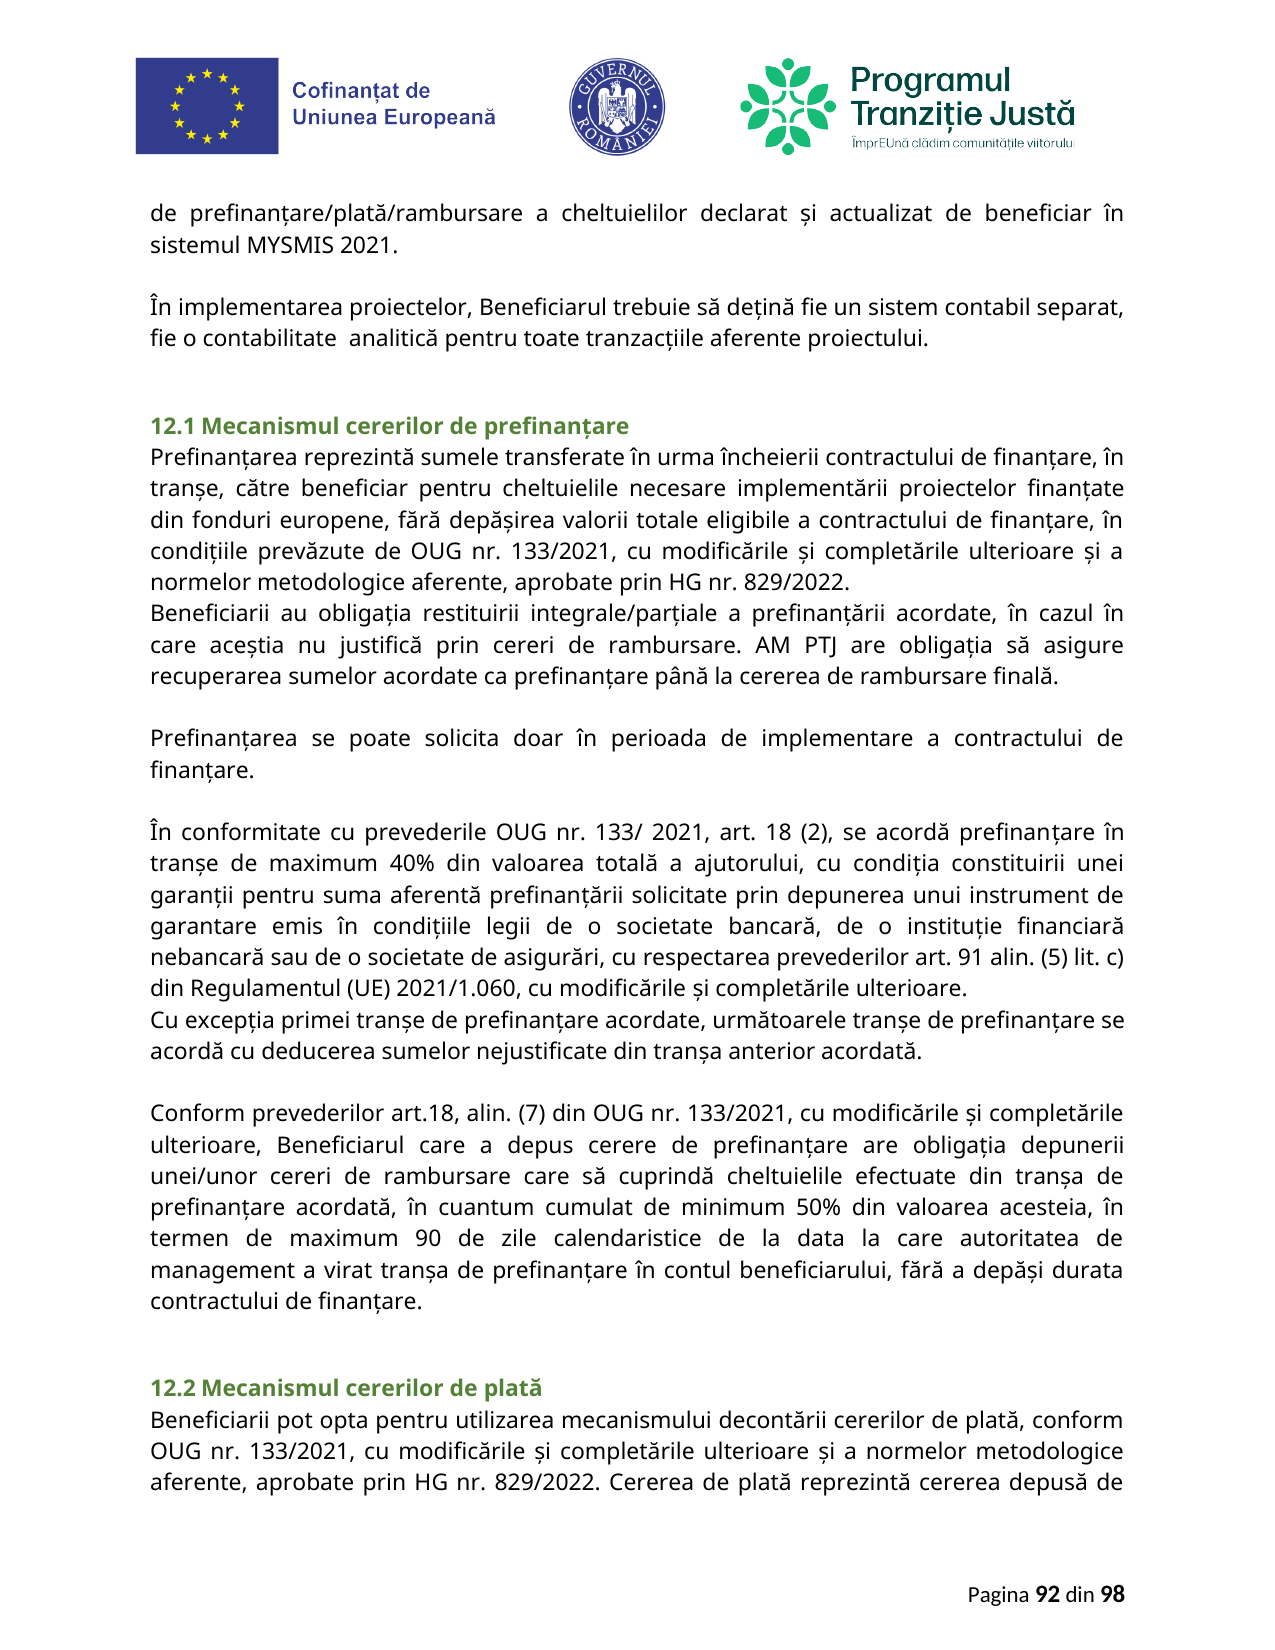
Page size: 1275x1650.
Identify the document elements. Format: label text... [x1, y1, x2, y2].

subtitle Mecanismul cererilor de plată [150, 1372, 1125, 1403]
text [150, 197, 1125, 260]
subtitle Mecanismul cererilor de prefinanțare [150, 410, 1125, 441]
text Prefinanțarea reprezintă sumele transferate în urma încheierii contractului de finanțare, în tranșe, către beneficiar pentru cheltuielile necesare implementării proiectelor finanțate din fonduri europene, fără depășirea valorii totale eligibile a contractului de finanțare, în condițiile prevăzute de OUG nr. 133/2021, cu modificările și completările ulterioare și a normelor metodologice aferente, aprobate prin HG nr. 829/2022. [150, 441, 1125, 597]
text Cu excepţia primei tranşe de prefinanţare acordate, următoarele tranşe de prefinanţare se acordă cu deducerea sumelor nejustificate din tranşa anterior acordată. [150, 1003, 1125, 1066]
text În conformitate cu prevederile OUG nr. 133/ 2021, art. 18 (2), se acordă prefinanţare în tranşe de maximum 40% din valoarea totală a ajutorului, cu condiţia constituirii unei garanţii pentru suma aferentă prefinanţării solicitate prin depunerea unui instrument de garantare emis în condiţiile legii de o societate bancară, de o instituţie financiară nebancară sau de o societate de asigurări, cu respectarea prevederilor art. 91 alin. (5) lit. c) din Regulamentul (UE) 2021/1.060, cu modificările şi completările ulterioare. [150, 816, 1125, 1003]
text Conform prevederilor art.18, alin. (7) din OUG nr. 133/2021, cu modificările și completările ulterioare, Beneficiarul care a depus cerere de prefinanţare are obligația depunerii unei/unor cereri de rambursare care să cuprindă cheltuielile efectuate din tranșa de prefinanţare acordată, în cuantum cumulat de minimum 50% din valoarea acesteia, în termen de maximum 90 de zile calendaristice de la data la care autoritatea de management a virat tranșa de prefinanţare în contul beneficiarului, fără a depăși durata contractului de finanțare. [150, 1097, 1125, 1316]
text În implementarea proiectelor, Beneficiarul trebuie să dețină fie un sistem contabil separat, fie o contabilitate analitică pentru toate tranzacțiile aferente proiectului. [150, 291, 1125, 353]
text Beneficiarii au obligația restituirii integrale/parțiale a prefinanțării acordate, în cazul în care aceștia nu justifică prin cereri de rambursare. AM PTJ are obligația să asigure recuperarea sumelor acordate ca prefinanțare până la cererea de rambursare finală. [150, 597, 1125, 691]
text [150, 1403, 1125, 1497]
text Prefinanțarea se poate solicita doar în perioada de implementare a contractului de finanțare. [150, 722, 1125, 785]
